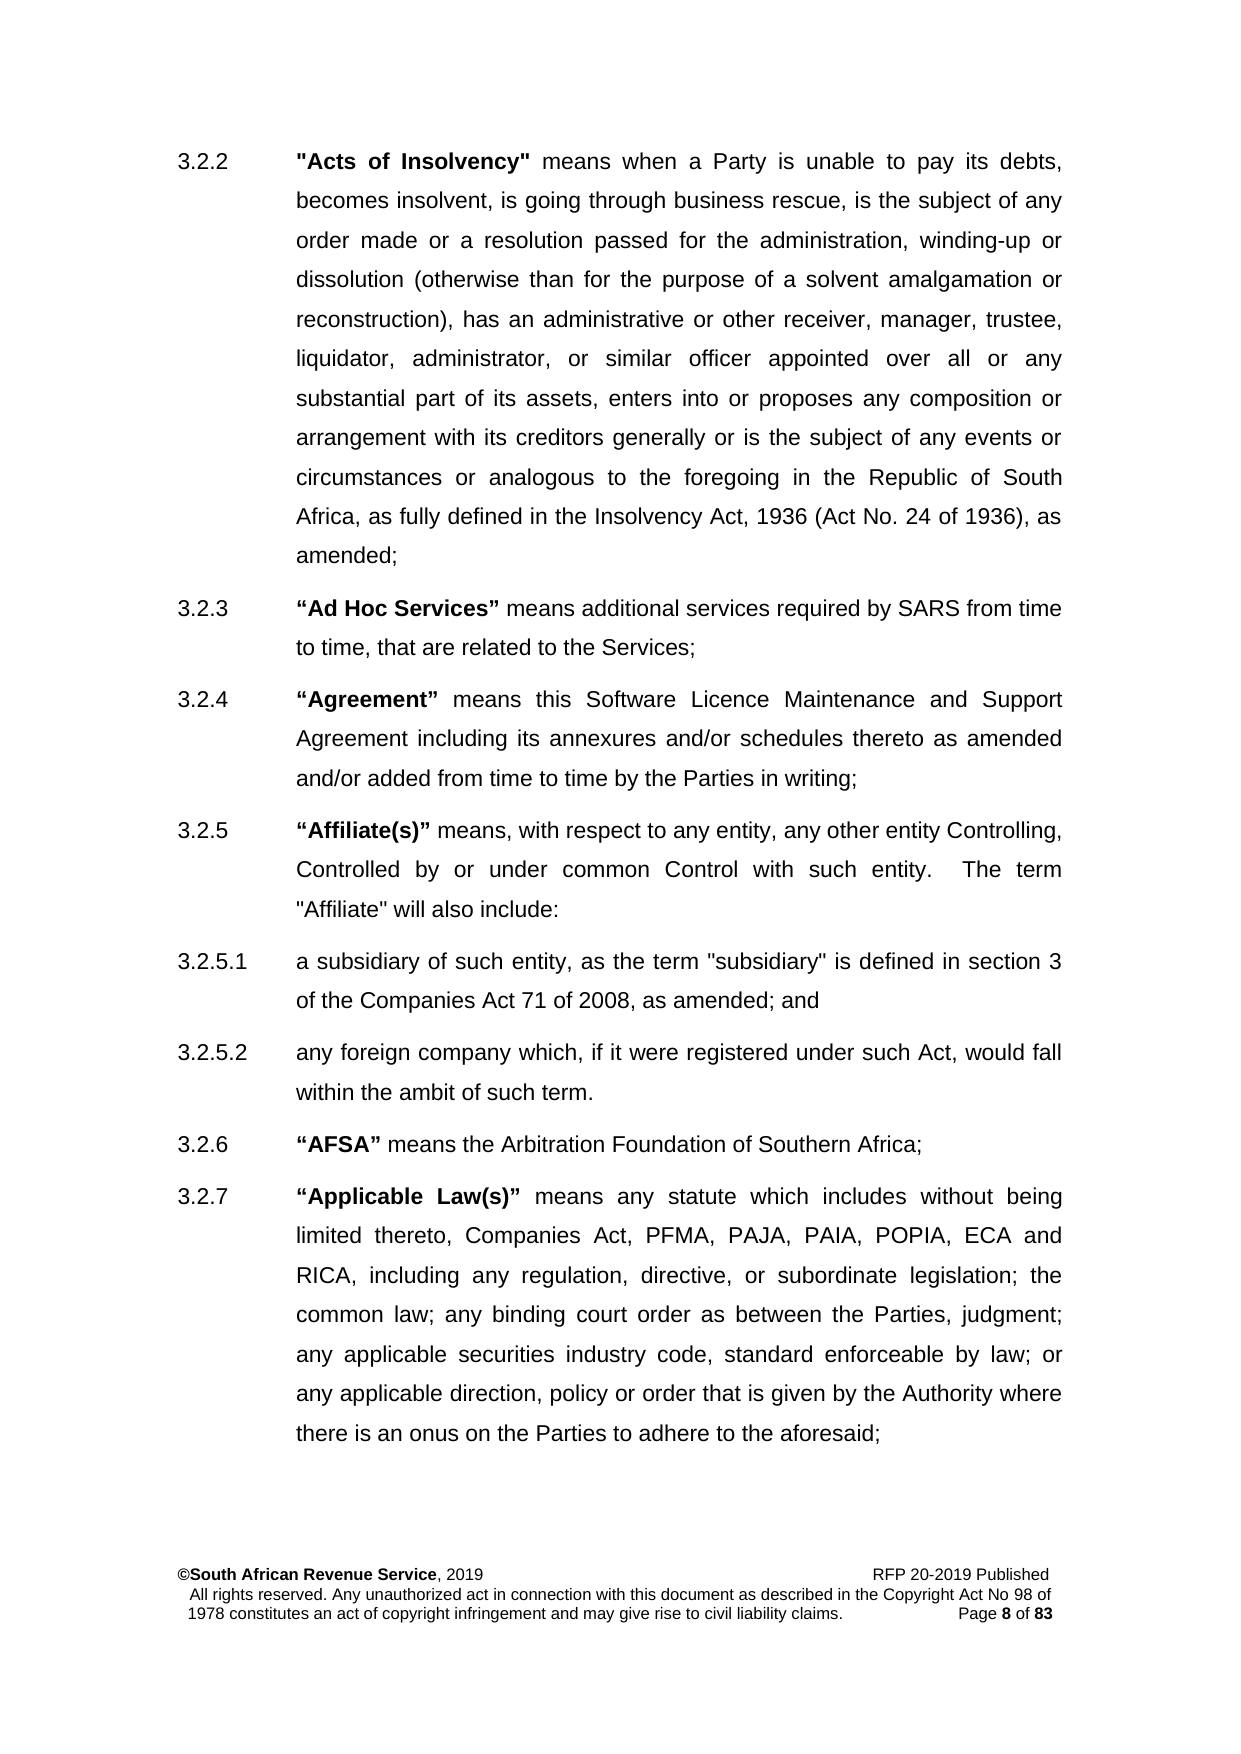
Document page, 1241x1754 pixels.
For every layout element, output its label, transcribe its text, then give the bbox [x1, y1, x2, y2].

subtitle “Ad Hoc Services” means additional services required by SARS from time to time, that are related to the Services; [177, 594, 1063, 660]
subtitle “Applicable Law(s)” means any statute which includes without being limited thereto, Companies Act, PFMA, PAJA, PAIA, POPIA, ECA and RICA, including any regulation, directive, or subordinate legislation; the common law; any binding court order as between the Parties, judgment; any applicable securities industry code, standard enforceable by law; or any applicable direction, policy or order that is given by the Authority where there is an onus on the Parties to adhere to the aforesaid; [177, 1183, 1063, 1446]
subtitle “Affiliate(s)” means, with respect to any entity, any other entity Controlling, Controlled by or under common Control with such entity. The term "Affiliate" will also include: [177, 817, 1063, 922]
subtitle “AFSA” means the Arbitration Foundation of Southern Africa; [177, 1131, 1063, 1157]
subtitle "Acts of Insolvency" means when a Party is unable to pay its debts, becomes insolvent, is going through business rescue, is the subject of any order made or a resolution passed for the administration, winding-up or dissolution (otherwise than for the purpose of a solvent amalgamation or reconstruction), has an administrative or other receiver, manager, trustee, liquidator, administrator, or similar officer appointed over all or any substantial part of its assets, enters into or proposes any composition or arrangement with its creditors generally or is the subject of any events or circumstances or analogous to the foregoing in the Republic of South Africa, as fully defined in the Insolvency Act, 1936 (Act No. 24 of 1936), as amended; [177, 148, 1063, 569]
subtitle “Agreement” means this Software Licence Maintenance and Support Agreement including its annexures and/or schedules thereto as amended and/or added from time to time by the Parties in writing; [177, 686, 1063, 791]
subtitle any foreign company which, if it were registered under such Act, would fall within the ambit of such term. [177, 1039, 1063, 1105]
subtitle a subsidiary of such entity, as the term "subsidiary" is defined in section 3 of the Companies Act 71 of 2008, as amended; and [177, 948, 1063, 1014]
